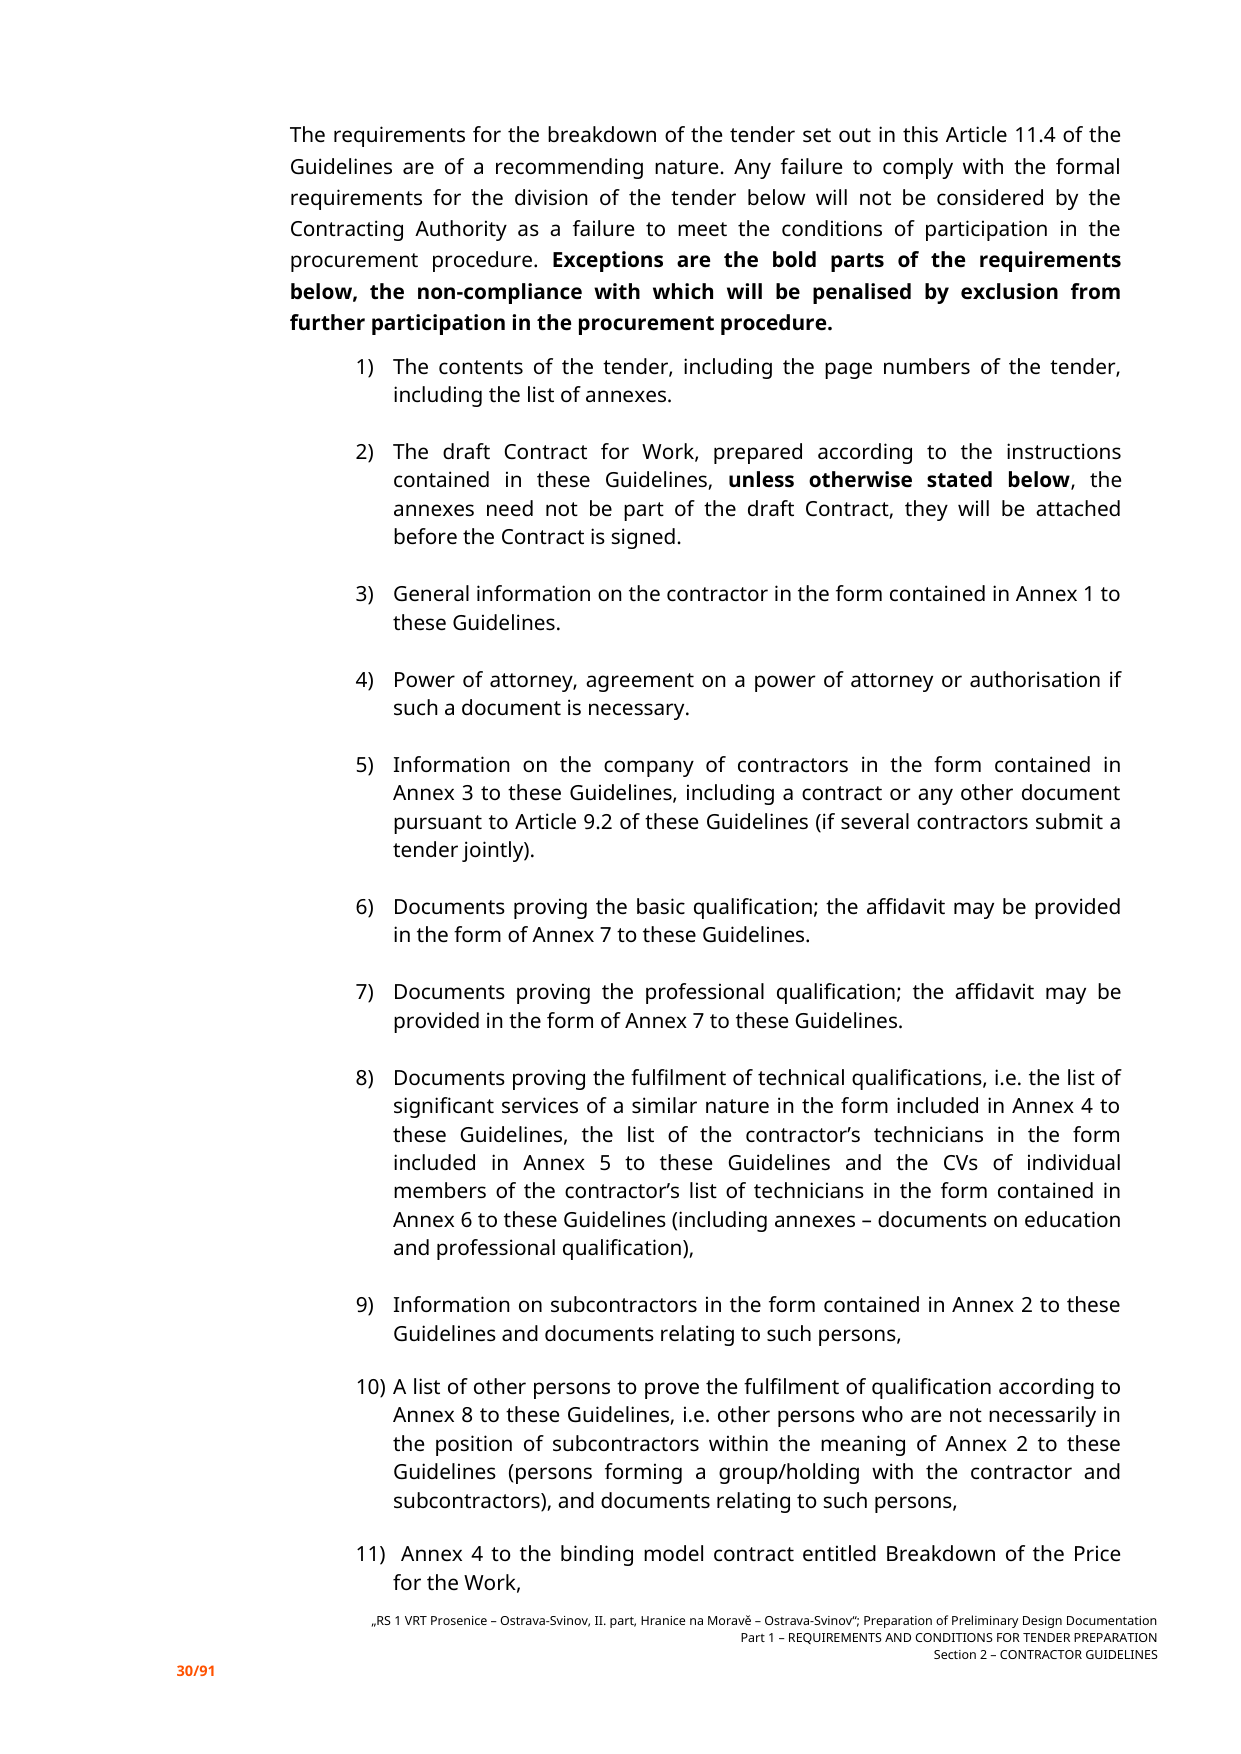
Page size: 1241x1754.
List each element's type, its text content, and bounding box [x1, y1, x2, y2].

list Power of attorney, agreement on a power of attorney or authorisation if such a document is necessary. [355, 665, 1122, 722]
list Annex 4 to the binding model contract entitled Breakdown of the Price for the Work, [355, 1539, 1122, 1596]
list A list of other persons to prove the fulfilment of qualification according to Annex 8 to these Guidelines, i.e. other persons who are not necessarily in the position of subcontractors within the meaning of Annex 2 to these Guidelines (persons forming a group/holding with the contractor and subcontractors), and documents relating to such persons, [356, 1372, 1122, 1514]
list Documents proving the fulfilment of technical qualifications, i.e. the list of significant services of a similar nature in the form included in Annex 4 to these Guidelines, the list of the contractor’s technicians in the form included in Annex 5 to these Guidelines and the CVs of individual members of the contractor’s list of technicians in the form contained in Annex 6 to these Guidelines (including annexes – documents on education and professional qualification), [355, 1063, 1122, 1262]
list The draft Contract for Work, prepared according to the instructions contained in these Guidelines, unless otherwise stated below, the annexes need not be part of the draft Contract, they will be attached before the Contract is signed. [355, 437, 1122, 551]
list Documents proving the basic qualification; the affidavit may be provided in the form of Annex 7 to these Guidelines. [355, 892, 1122, 949]
list Information on subcontractors in the form contained in Annex 2 to these Guidelines and documents relating to such persons, [356, 1290, 1122, 1347]
text The requirements for the breakdown of the tender set out in this Article 11.4 of the Guidelines are of a recommending nature. Any failure to comply with the formal requirements for the division of the tender below will not be considered by the Contracting Authority as a failure to meet the conditions of participation in the procurement procedure. Exceptions are the bold parts of the requirements below, the non-compliance with which will be penalised by exclusion from further participation in the procurement procedure. [289, 121, 1122, 337]
list Information on the company of contractors in the form contained in Annex 3 to these Guidelines, including a contract or any other document pursuant to Article 9.2 of these Guidelines (if several contractors submit a tender jointly). [355, 750, 1122, 864]
list Documents proving the professional qualification; the affidavit may be provided in the form of Annex 7 to these Guidelines. [355, 977, 1122, 1034]
list The contents of the tender, including the page numbers of the tender, including the list of annexes. [355, 352, 1122, 409]
list General information on the contractor in the form contained in Annex 1 to these Guidelines. [355, 579, 1122, 636]
